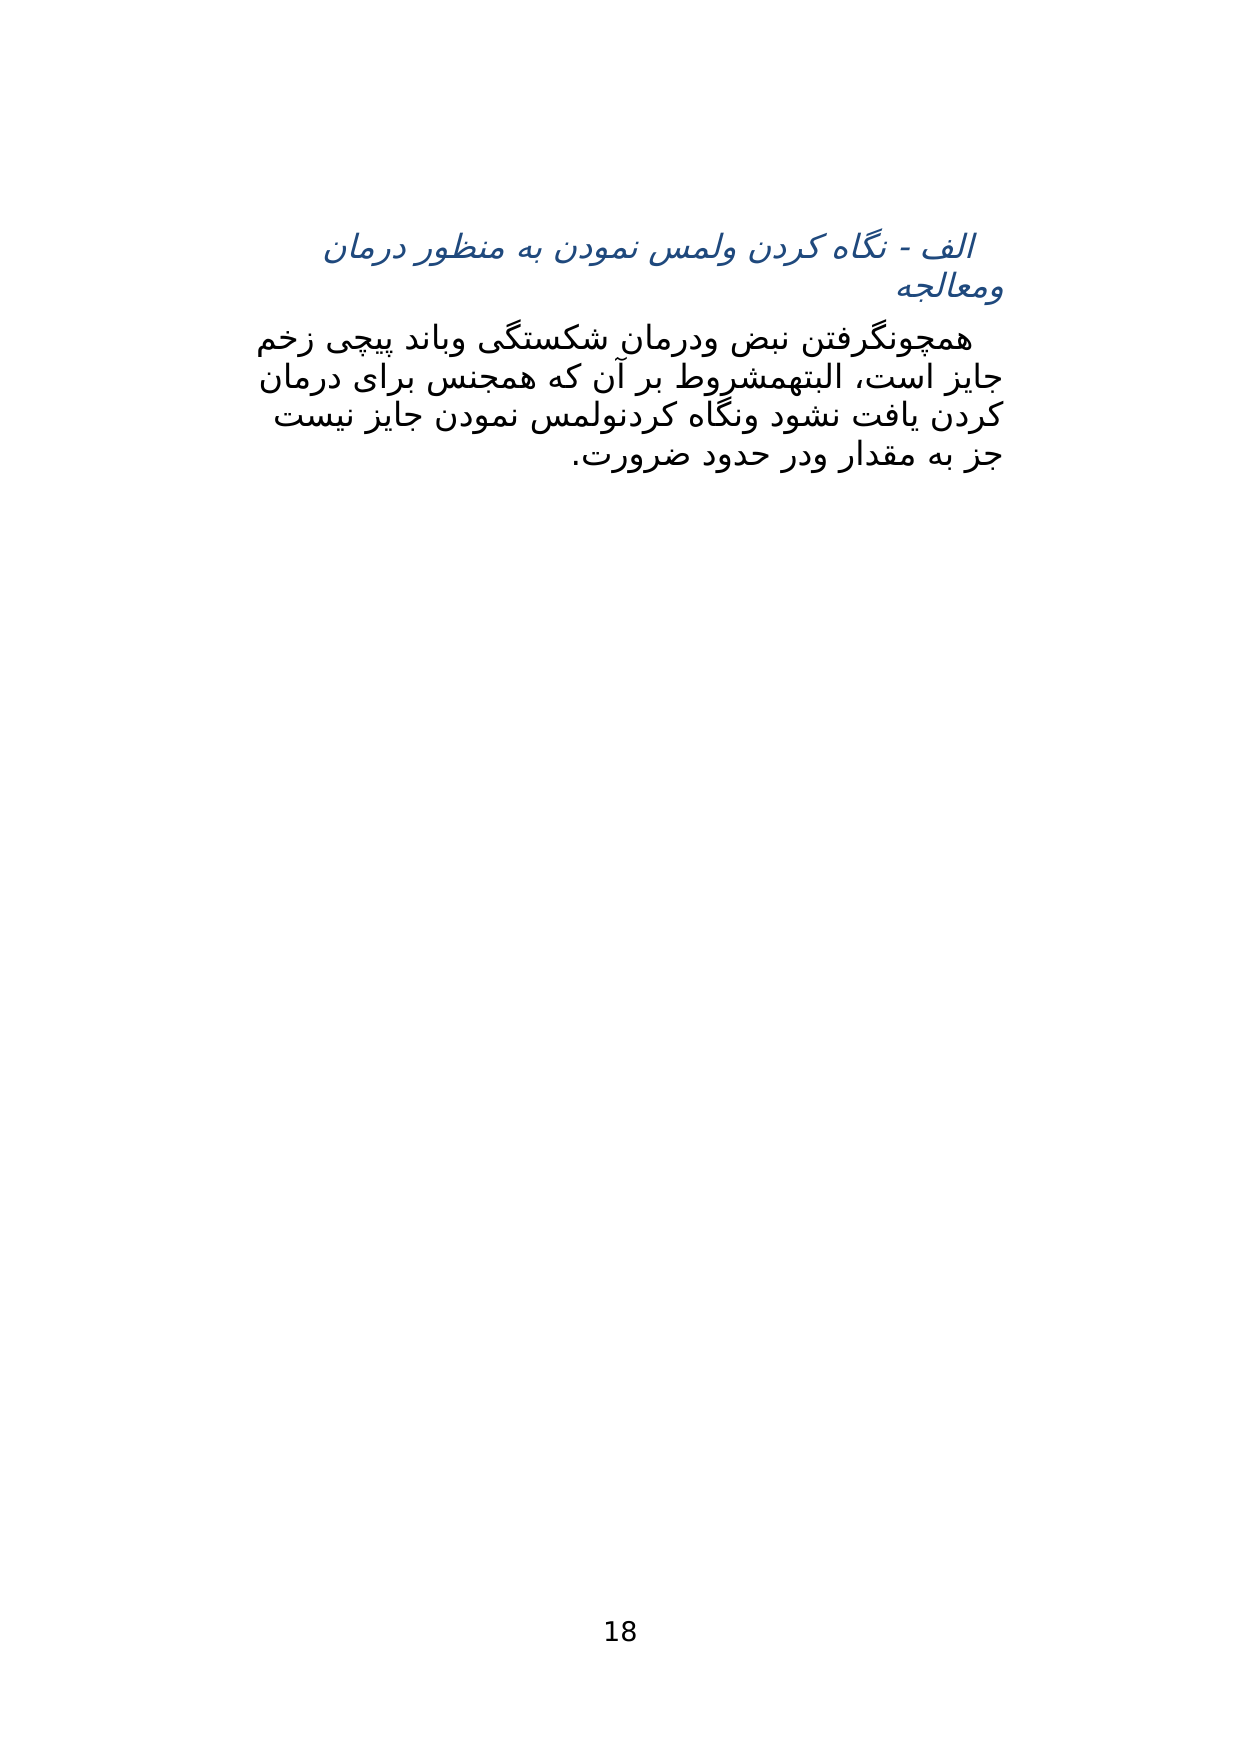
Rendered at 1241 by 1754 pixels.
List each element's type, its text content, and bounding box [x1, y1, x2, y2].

subtitle الف - نگاه كردن ولمس نمودن به منظور درمان ومعالجه [236, 228, 1004, 306]
text همچون‏گرفتن نبض ودرمان شكستگى وباند پيچى زخم جايز است، البته‏مشروط بر آن كه همجنس براى درمان كردن يافت نشود ونگاه كردن‏ولمس نمودن جايز نيست جز به مقدار ودر حدود ضرورت. [236, 318, 1004, 474]
